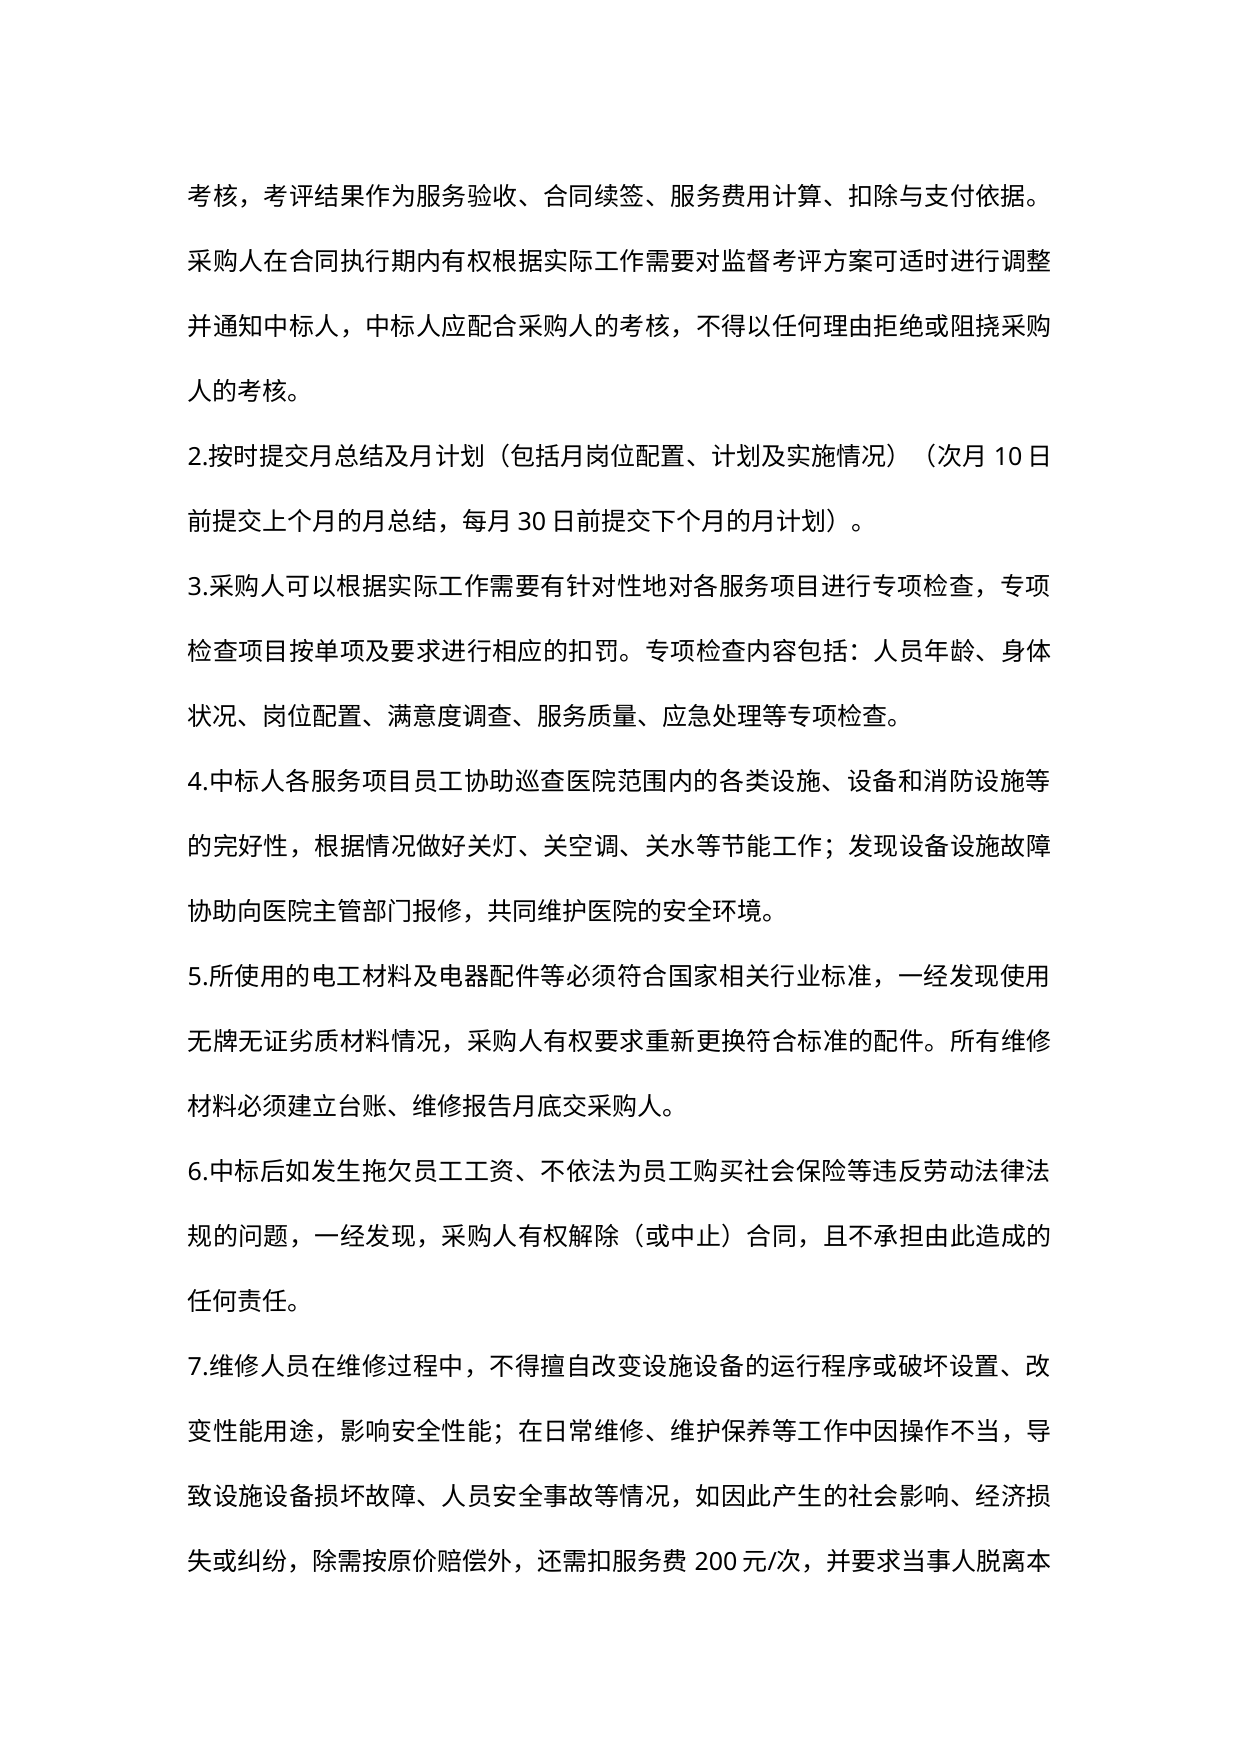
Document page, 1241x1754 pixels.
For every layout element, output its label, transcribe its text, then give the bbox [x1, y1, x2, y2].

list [187, 162, 1053, 422]
list 2.按时提交月总结及月计划（包括月岗位配置、计划及实施情况）（次月10日前提交上个月的月总结，每月30日前提交下个月的月计划）。 [187, 422, 1053, 552]
list 5.所使用的电工材料及电器配件等必须符合国家相关行业标准，一经发现使用无牌无证劣质材料情况，采购人有权要求重新更换符合标准的配件。所有维修材料必须建立台账、维修报告月底交采购人。 [187, 942, 1053, 1137]
list 4.中标人各服务项目员工协助巡查医院范围内的各类设施、设备和消防设施等的完好性，根据情况做好关灯、关空调、关水等节能工作；发现设备设施故障协助向医院主管部门报修，共同维护医院的安全环境。 [187, 747, 1053, 942]
list 6.中标后如发生拖欠员工工资、不依法为员工购买社会保险等违反劳动法律法规的问题，一经发现，采购人有权解除（或中止）合同，且不承担由此造成的任何责任。 [187, 1137, 1053, 1332]
list 3.采购人可以根据实际工作需要有针对性地对各服务项目进行专项检查，专项检查项目按单项及要求进行相应的扣罚。专项检查内容包括：人员年龄、身体状况、岗位配置、满意度调查、服务质量、应急处理等专项检查。 [187, 552, 1053, 747]
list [187, 1332, 1053, 1592]
